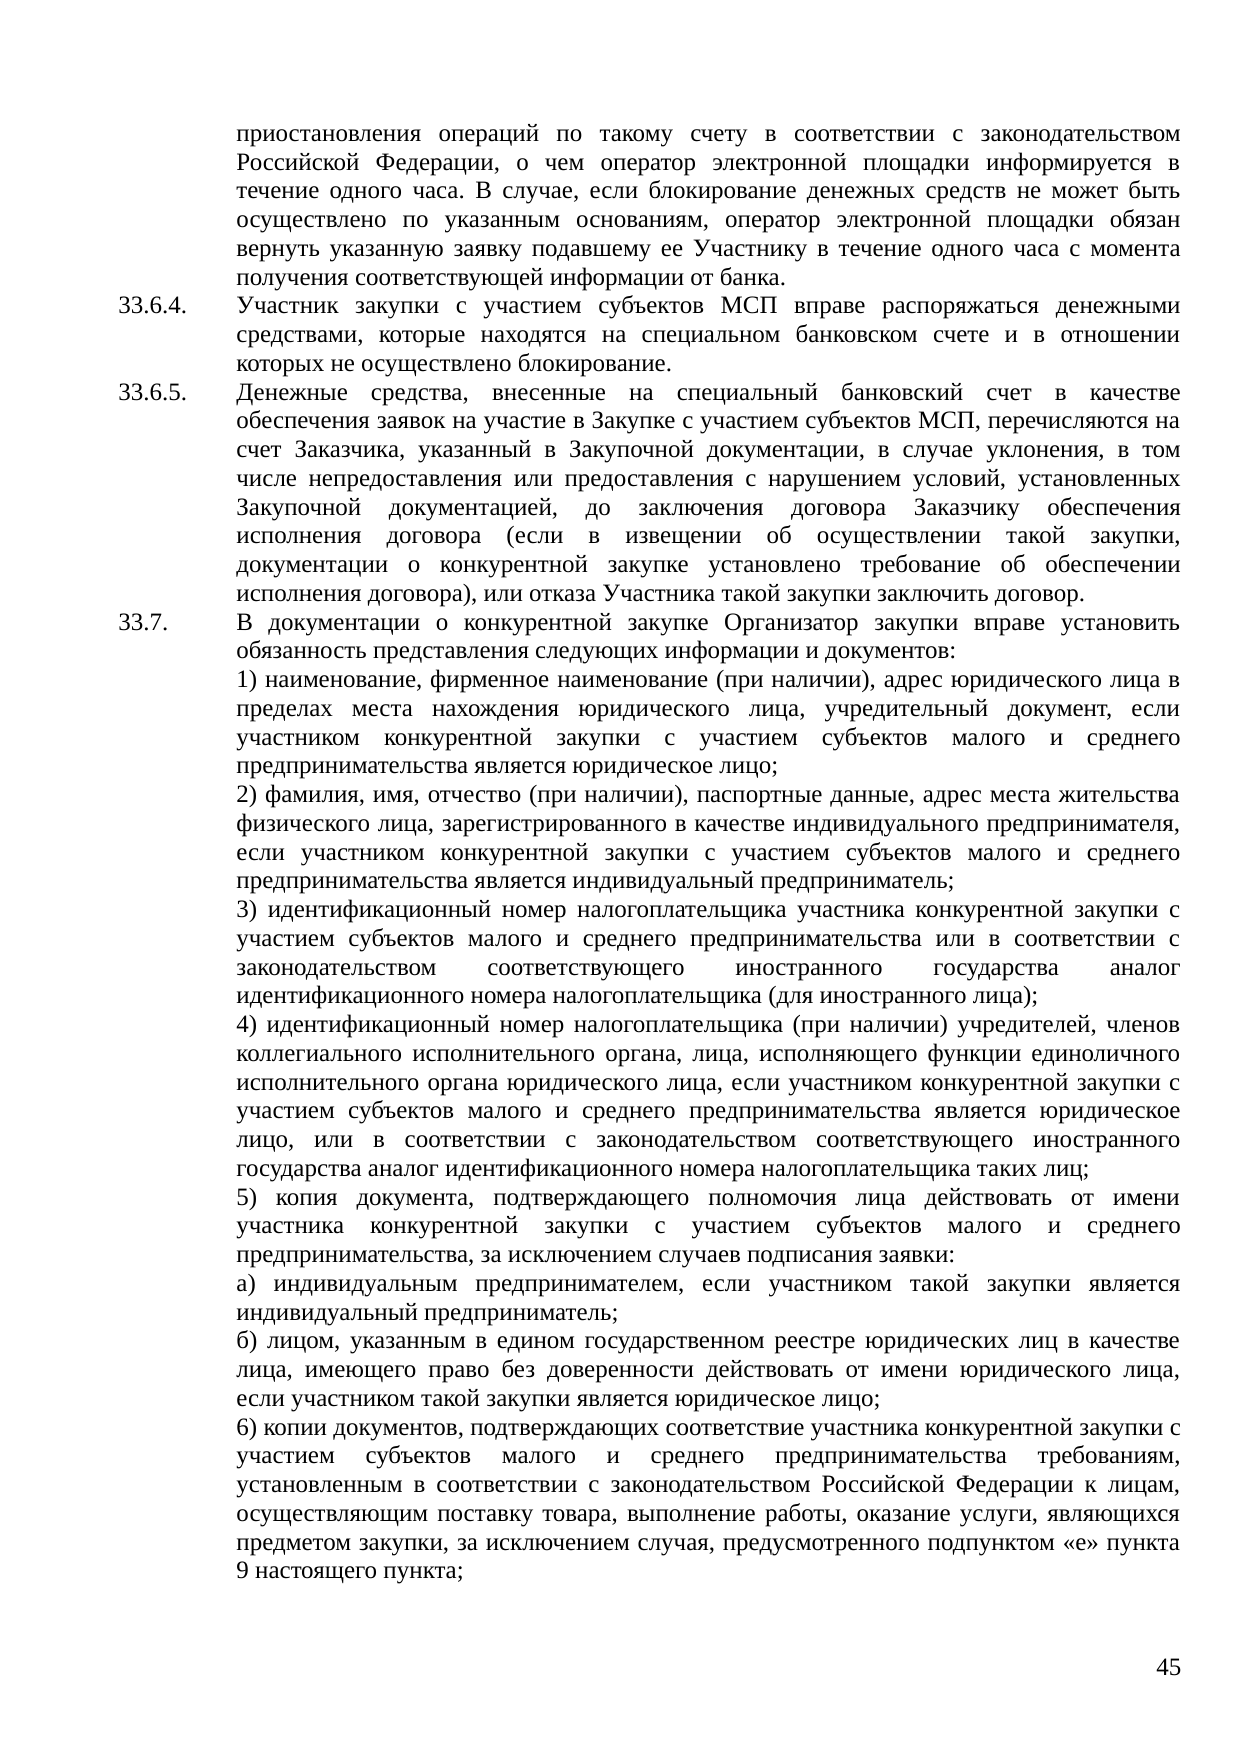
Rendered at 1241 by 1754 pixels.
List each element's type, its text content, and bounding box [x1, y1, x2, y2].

list Участник закупки с участием субъектов МСП вправе распоряжаться денежными средствами, которые находятся на специальном банковском счете и в отношении которых не осуществлено блокирование. [118, 291, 1181, 377]
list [118, 118, 1181, 291]
list 6) копии документов, подтверждающих соответствие участника конкурентной закупки с участием субъектов малого и среднего предпринимательства требованиям, установленным в соответствии с законодательством Российской Федерации к лицам, осуществляющим поставку товара, выполнение работы, оказание услуги, являющихся предметом закупки, за исключением случая, предусмотренного подпунктом «е» пункта 9 настоящего пункта; [236, 1412, 1181, 1584]
list 4) идентификационный номер налогоплательщика (при наличии) учредителей, членов коллегиального исполнительного органа, лица, исполняющего функции единоличного исполнительного органа юридического лица, если участником конкурентной закупки с участием субъектов малого и среднего предпринимательства является юридическое лицо, или в соответствии с законодательством соответствующего иностранного государства аналог идентификационного номера налогоплательщика таких лиц; [236, 1009, 1181, 1182]
list 1) наименование, фирменное наименование (при наличии), адрес юридического лица в пределах места нахождения юридического лица, учредительный документ, если участником конкурентной закупки с участием субъектов малого и среднего предпринимательства является юридическое лицо; [236, 664, 1181, 779]
list а) индивидуальным предпринимателем, если участником такой закупки является индивидуальный предприниматель; [236, 1268, 1181, 1326]
list Денежные средства, внесенные на специальный банковский счет в качестве обеспечения заявок на участие в Закупке с участием субъектов МСП, перечисляются на счет Заказчика, указанный в Закупочной документации, в случае уклонения, в том числе непредоставления или предоставления с нарушением условий, установленных Закупочной документацией, до заключения договора Заказчику обеспечения исполнения договора (если в извещении об осуществлении такой закупки, документации о конкурентной закупке установлено требование об обеспечении исполнения договора), или отказа Участника такой закупки заключить договор. [118, 377, 1181, 607]
list 5) копия документа, подтверждающего полномочия лица действовать от имени участника конкурентной закупки с участием субъектов малого и среднего предпринимательства, за исключением случаев подписания заявки: [236, 1182, 1181, 1268]
list В документации о конкурентной закупке Организатор закупки вправе установить обязанность представления следующих информации и документов: [118, 607, 1181, 664]
list б) лицом, указанным в едином государственном реестре юридических лиц в качестве лица, имеющего право без доверенности действовать от имени юридического лица, если участником такой закупки является юридическое лицо; [236, 1326, 1181, 1412]
list 3) идентификационный номер налогоплательщика участника конкурентной закупки с участием субъектов малого и среднего предпринимательства или в соответствии с законодательством соответствующего иностранного государства аналог идентификационного номера налогоплательщика (для иностранного лица); [236, 894, 1181, 1009]
list 2) фамилия, имя, отчество (при наличии), паспортные данные, адрес места жительства физического лица, зарегистрированного в качестве индивидуального предпринимателя, если участником конкурентной закупки с участием субъектов малого и среднего предпринимательства является индивидуальный предприниматель; [236, 779, 1181, 894]
